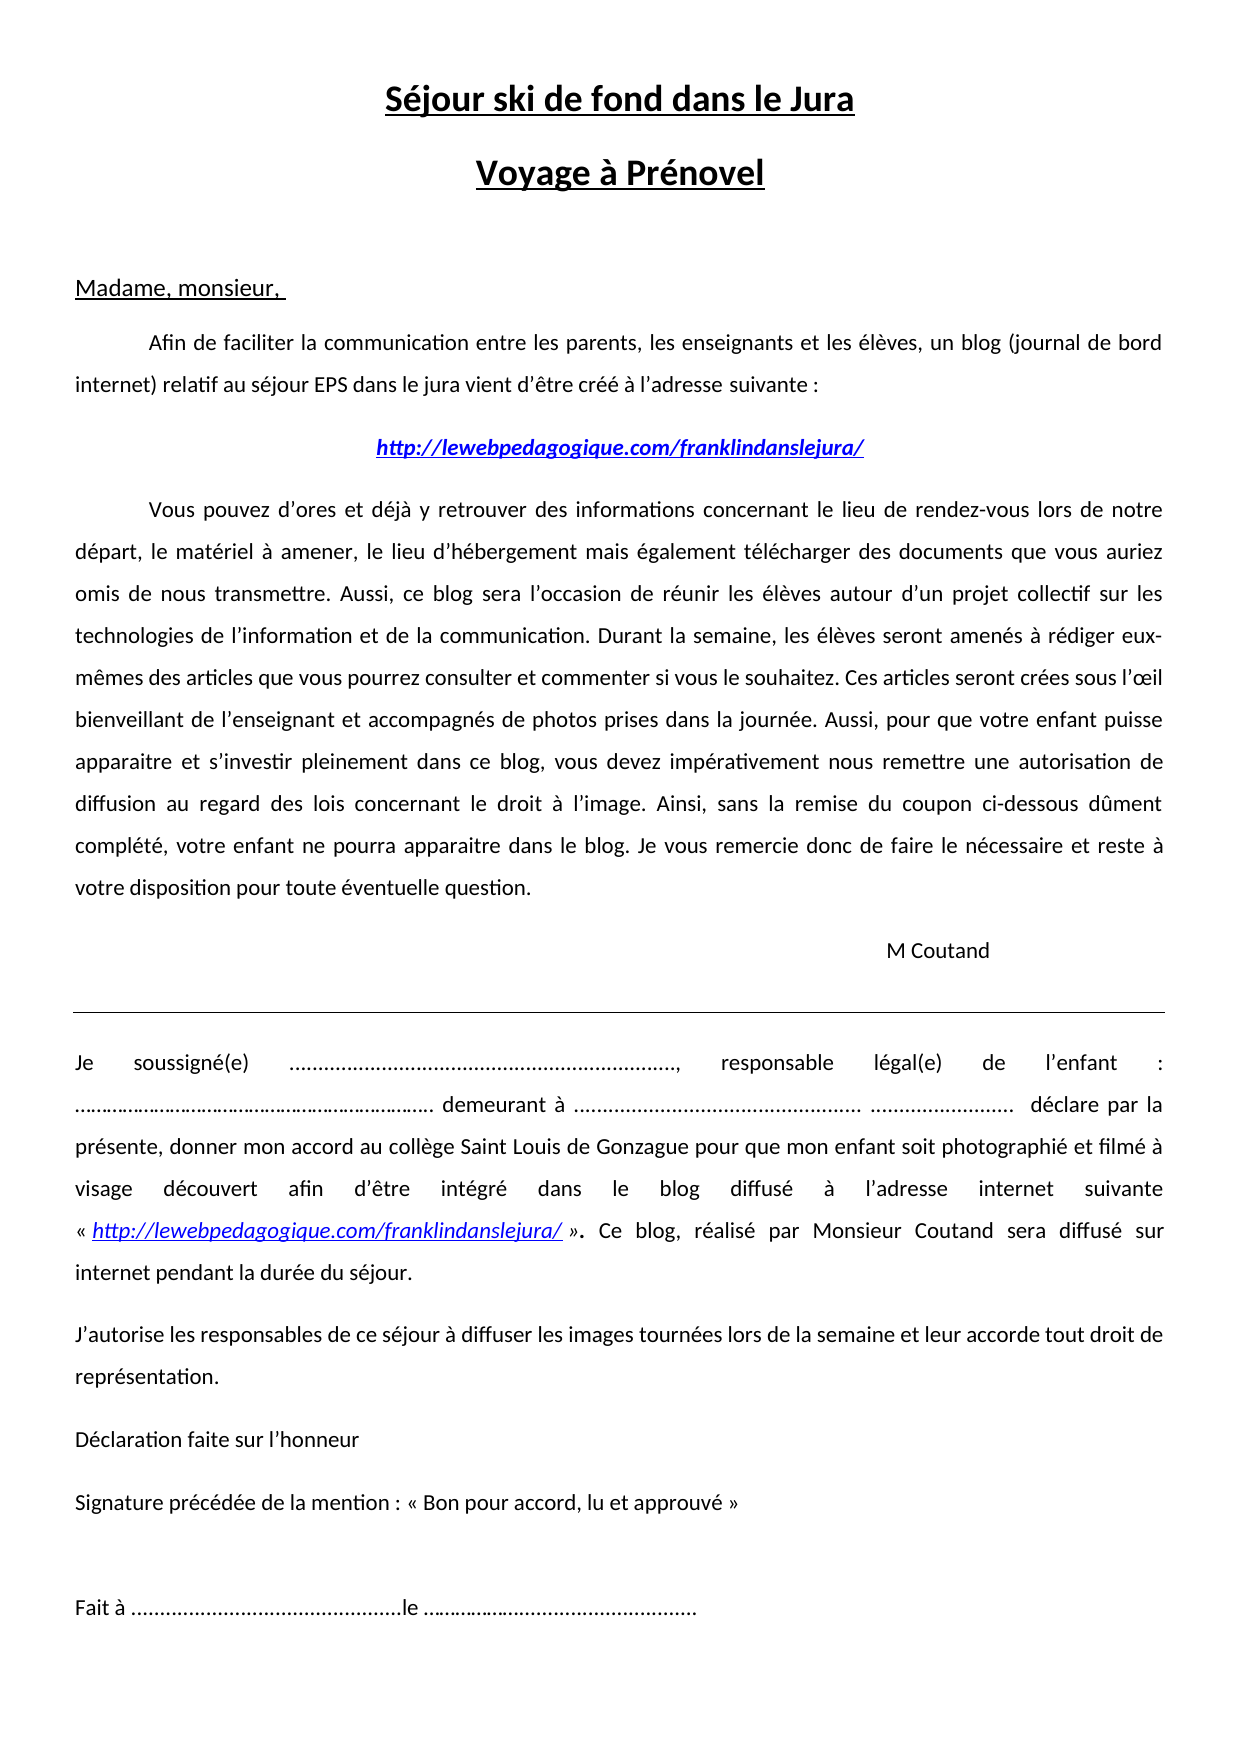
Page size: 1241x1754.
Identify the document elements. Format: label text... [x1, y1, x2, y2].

text Madame, monsieur, [75, 272, 1165, 303]
text Déclaration faite sur l’honneur [75, 1425, 1165, 1453]
text J’autorise les responsables de ce séjour à diffuser les images tournées lors de la semaine et leur accorde tout droit de représentation. [75, 1321, 1165, 1391]
text Signature précédée de la mention : « Bon pour accord, lu et approuvé » [75, 1488, 1165, 1516]
text http://lewebpedagogique.com/franklindanslejura/ [75, 433, 1165, 461]
text M Coutand [75, 936, 1165, 964]
text Je soussigné(e) ..................................................................., responsable légal(e) de l’enfant : ………………………………………………………….. demeurant à .................................................. ......................... déclare par la présente, donner mon accord au collège Saint Louis de Gonzague pour que mon enfant soit photographié et filmé à visage découvert afin d’être intégré dans le blog diffusé à l’adresse internet suivante « http://lewebpedagogique.com/franklindanslejura/ ». Ce blog, réalisé par Monsieur Coutand sera diffusé sur internet pendant la durée du séjour. [75, 1048, 1165, 1286]
text Fait à ...............................................le ………………............................... [75, 1551, 1165, 1621]
text Voyage à Prénovel [75, 148, 1165, 194]
text Séjour ski de fond dans le Jura [75, 75, 1165, 121]
text Vous pouvez d’ores et déjà y retrouver des informations concernant le lieu de rendez-vous lors de notre départ, le matériel à amener, le lieu d’hébergement mais également télécharger des documents que vous auriez omis de nous transmettre. Aussi, ce blog sera l’occasion de réunir les élèves autour d’un projet collectif sur les technologies de l’information et de la communication. Durant la semaine, les élèves seront amenés à rédiger eux-mêmes des articles que vous pourrez consulter et commenter si vous le souhaitez. Ces articles seront crées sous l’œil bienveillant de l’enseignant et accompagnés de photos prises dans la journée. Aussi, pour que votre enfant puisse apparaitre et s’investir pleinement dans ce blog, vous devez impérativement nous remettre une autorisation de diffusion au regard des lois concernant le droit à l’image. Ainsi, sans la remise du coupon ci-dessous dûment complété, votre enfant ne pourra apparaitre dans le blog. Je vous remercie donc de faire le nécessaire et reste à votre disposition pour toute éventuelle question. [75, 496, 1165, 901]
text Afin de faciliter la communication entre les parents, les enseignants et les élèves, un blog (journal de bord internet) relatif au séjour EPS dans le jura vient d’être créé à l’adresse suivante : [75, 328, 1165, 398]
